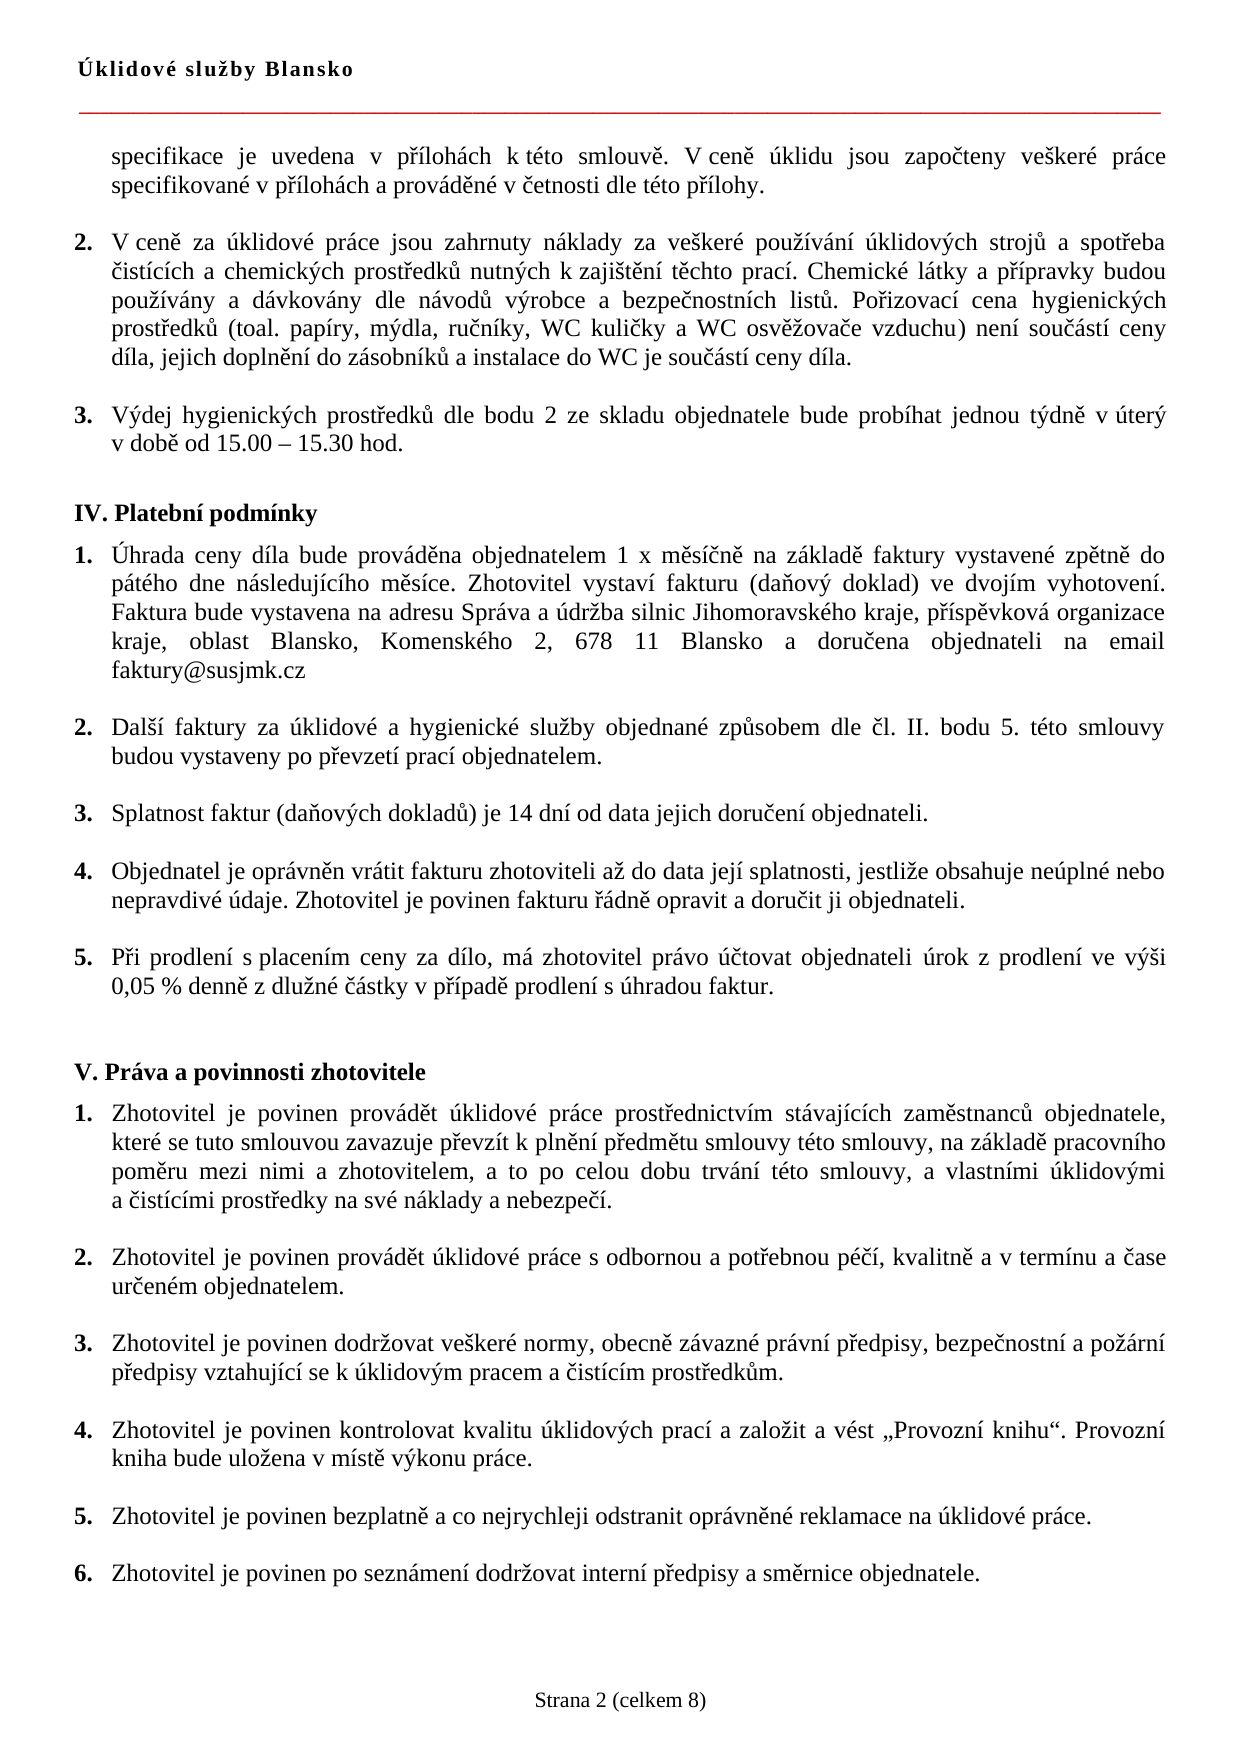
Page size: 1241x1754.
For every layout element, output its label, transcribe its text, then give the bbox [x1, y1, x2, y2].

list Objednatel je oprávněn vrátit fakturu zhotoviteli až do data její splatnosti, jestliže obsahuje neúplné nebo nepravdivé údaje. Zhotovitel je povinen fakturu řádně opravit a doručit ji objednateli. [74, 856, 1167, 913]
list Úhrada ceny díla bude prováděna objednatelem 1 x měsíčně na základě faktury vystavené zpětně do pátého dne následujícího měsíce. Zhotovitel vystaví fakturu (daňový doklad) ve dvojím vyhotovení. Faktura bude vystavena na adresu Správa a údržba silnic Jihomoravského kraje, příspěvková organizace kraje, oblast Blansko, Komenského 2, 678 11 Blansko a doručena objednateli na email faktury@susjmk.cz [74, 540, 1167, 683]
list Zhotovitel je povinen dodržovat veškeré normy, obecně závazné právní předpisy, bezpečnostní a požární předpisy vztahující se k úklidovým pracem a čistícím prostředkům. [74, 1328, 1167, 1386]
list Výdej hygienických prostředků dle bodu 2 ze skladu objednatele bude probíhat jednou týdně v úterý v době od 15.00 – 15.30 hod. [74, 400, 1167, 457]
list Při prodlení s placením ceny za dílo, má zhotovitel právo účtovat objednateli úrok z prodlení ve výši 0,05 % denně z dlužné částky v případě prodlení s úhradou faktur. [74, 942, 1167, 1000]
list Splatnost faktur (daňových dokladů) je 14 dní od data jejich doručení objednateli. [74, 798, 1167, 827]
text IV. Platební podmínky [74, 498, 1167, 527]
list Zhotovitel je povinen kontrolovat kvalitu úklidových prací a založit a vést „Provozní knihu“. Provozní kniha bude uložena v místě výkonu práce. [74, 1415, 1167, 1472]
list Zhotovitel je povinen bezplatně a co nejrychleji odstranit oprávněné reklamace na úklidové práce. [74, 1501, 1167, 1530]
text V. Práva a povinnosti zhotovitele [74, 1057, 1167, 1086]
list Zhotovitel je povinen provádět úklidové práce s odbornou a potřebnou péčí, kvalitně a v termínu a čase určeném objednatelem. [74, 1242, 1167, 1300]
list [74, 141, 1167, 198]
list V ceně za úklidové práce jsou zahrnuty náklady za veškeré používání úklidových strojů a spotřeba čistících a chemických prostředků nutných k zajištění těchto prací. Chemické látky a přípravky budou používány a dávkovány dle návodů výrobce a bezpečnostních listů. Pořizovací cena hygienických prostředků (toal. papíry, mýdla, ručníky, WC kuličky a WC osvěžovače vzduchu) není součástí ceny díla, jejich doplnění do zásobníků a instalace do WC je součástí ceny díla. [74, 227, 1167, 371]
list Další faktury za úklidové a hygienické služby objednané způsobem dle čl. II. bodu 5. této smlouvy budou vystaveny po převzetí prací objednatelem. [74, 712, 1167, 770]
list Zhotovitel je povinen po seznámení dodržovat interní předpisy a směrnice objednatele. [74, 1558, 1167, 1587]
list Zhotovitel je povinen provádět úklidové práce prostřednictvím stávajících zaměstnanců objednatele, které se tuto smlouvou zavazuje převzít k plnění předmětu smlouvy této smlouvy, na základě pracovního poměru mezi nimi a zhotovitelem, a to po celou dobu trvání této smlouvy, a vlastními úklidovými a čistícími prostředky na své náklady a nebezpečí. [74, 1098, 1167, 1213]
